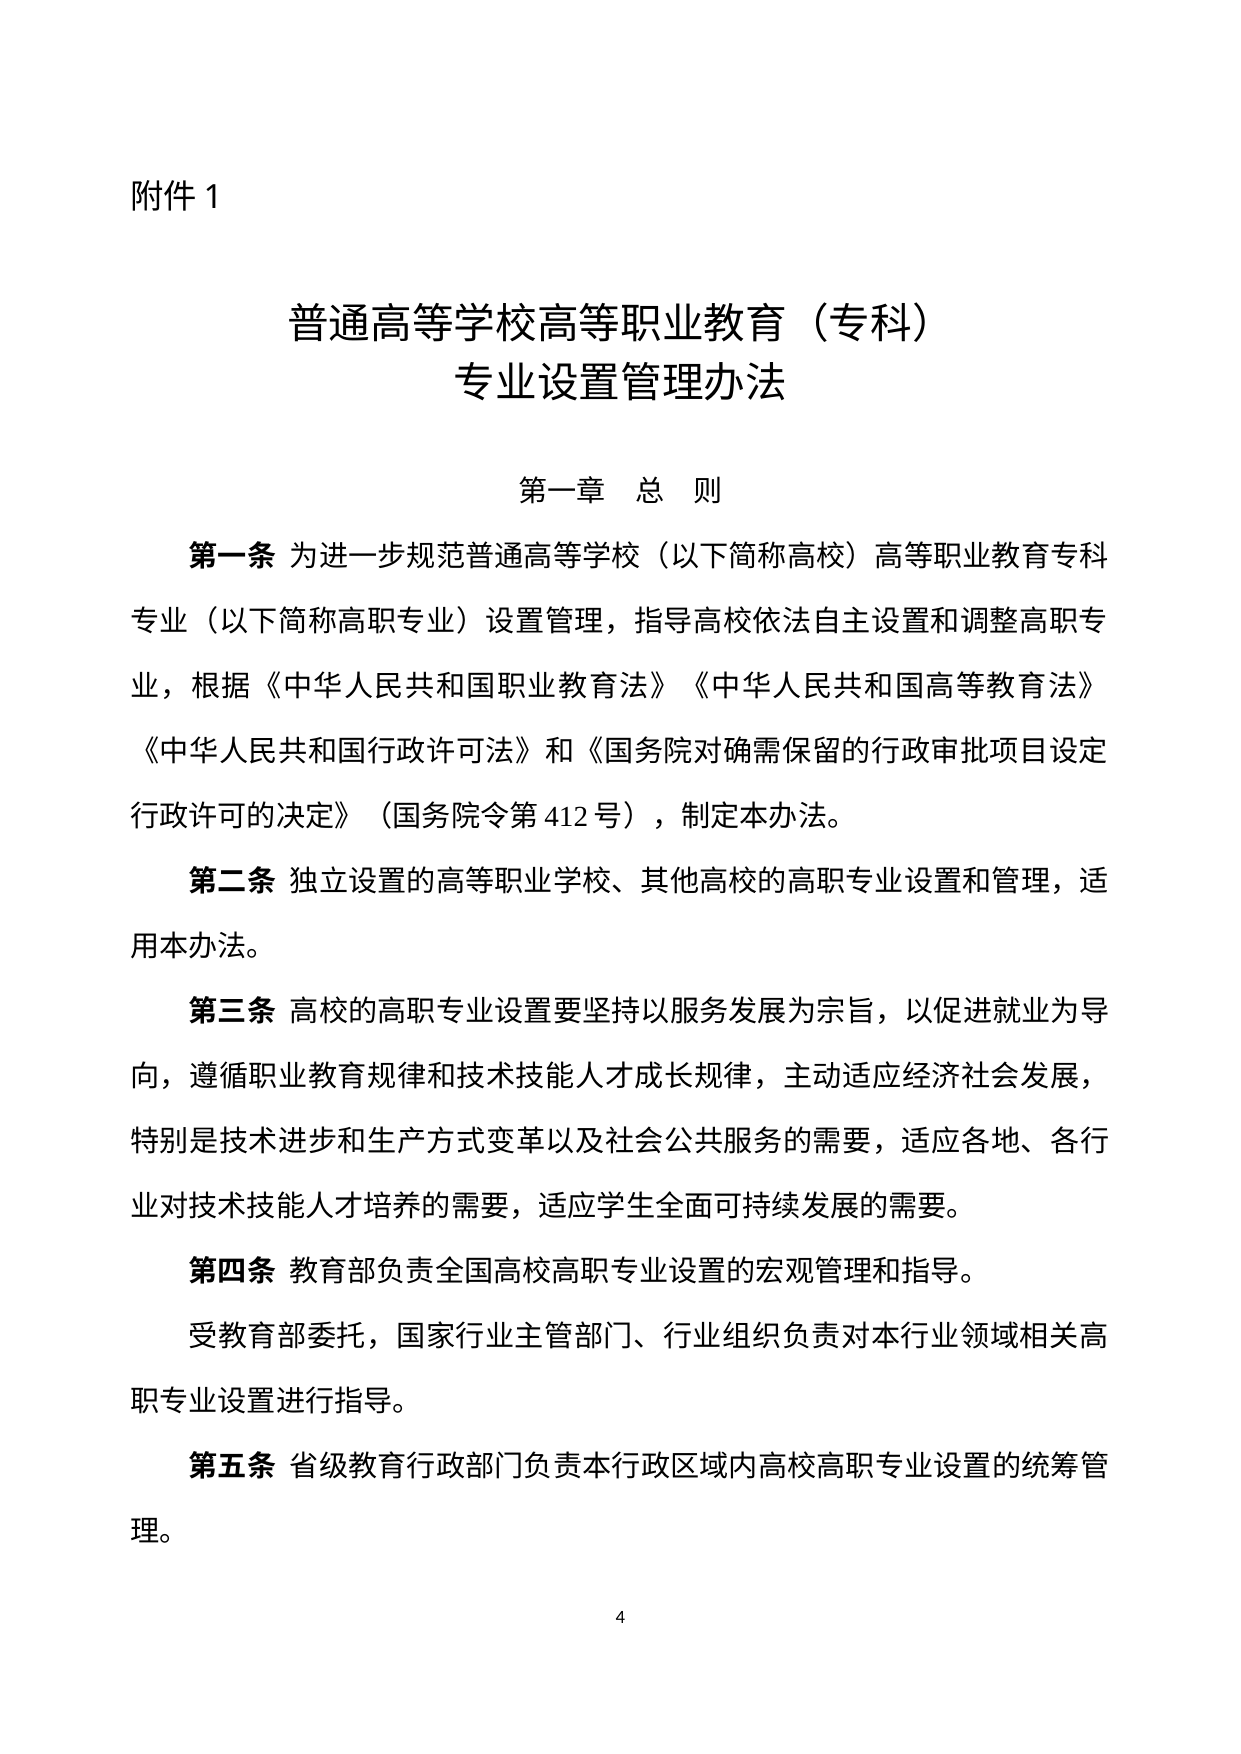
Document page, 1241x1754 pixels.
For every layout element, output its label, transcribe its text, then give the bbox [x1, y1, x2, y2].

text 第四条 教育部负责全国高校高职专业设置的宏观管理和指导。 [130, 1237, 1110, 1302]
text 第三条 高校的高职专业设置要坚持以服务发展为宗旨，以促进就业为导向，遵循职业教育规律和技术技能人才成长规律，主动适应经济社会发展，特别是技术进步和生产方式变革以及社会公共服务的需要，适应各地、各行业对技术技能人才培养的需要，适应学生全面可持续发展的需要。 [130, 977, 1110, 1237]
text 普通高等学校高等职业教育（专科） [130, 292, 1110, 350]
text 受教育部委托，国家行业主管部门、行业组织负责对本行业领域相关高职专业设置进行指导。 [130, 1302, 1110, 1432]
text 附件1 [130, 162, 1110, 227]
text 第一条 为进一步规范普通高等学校（以下简称高校）高等职业教育专科专业（以下简称高职专业）设置管理，指导高校依法自主设置和调整高职专业，根据《中华人民共和国职业教育法》《中华人民共和国高等教育法》《中华人民共和国行政许可法》和《国务院对确需保留的行政审批项目设定行政许可的决定》（国务院令第412号），制定本办法。 [130, 522, 1110, 847]
text 第一章 总 则 [130, 457, 1110, 522]
text 专业设置管理办法 [130, 350, 1110, 409]
text 第二条 独立设置的高等职业学校、其他高校的高职专业设置和管理，适用本办法。 [130, 847, 1110, 977]
text 第五条 省级教育行政部门负责本行政区域内高校高职专业设置的统筹管理。 [130, 1432, 1110, 1562]
